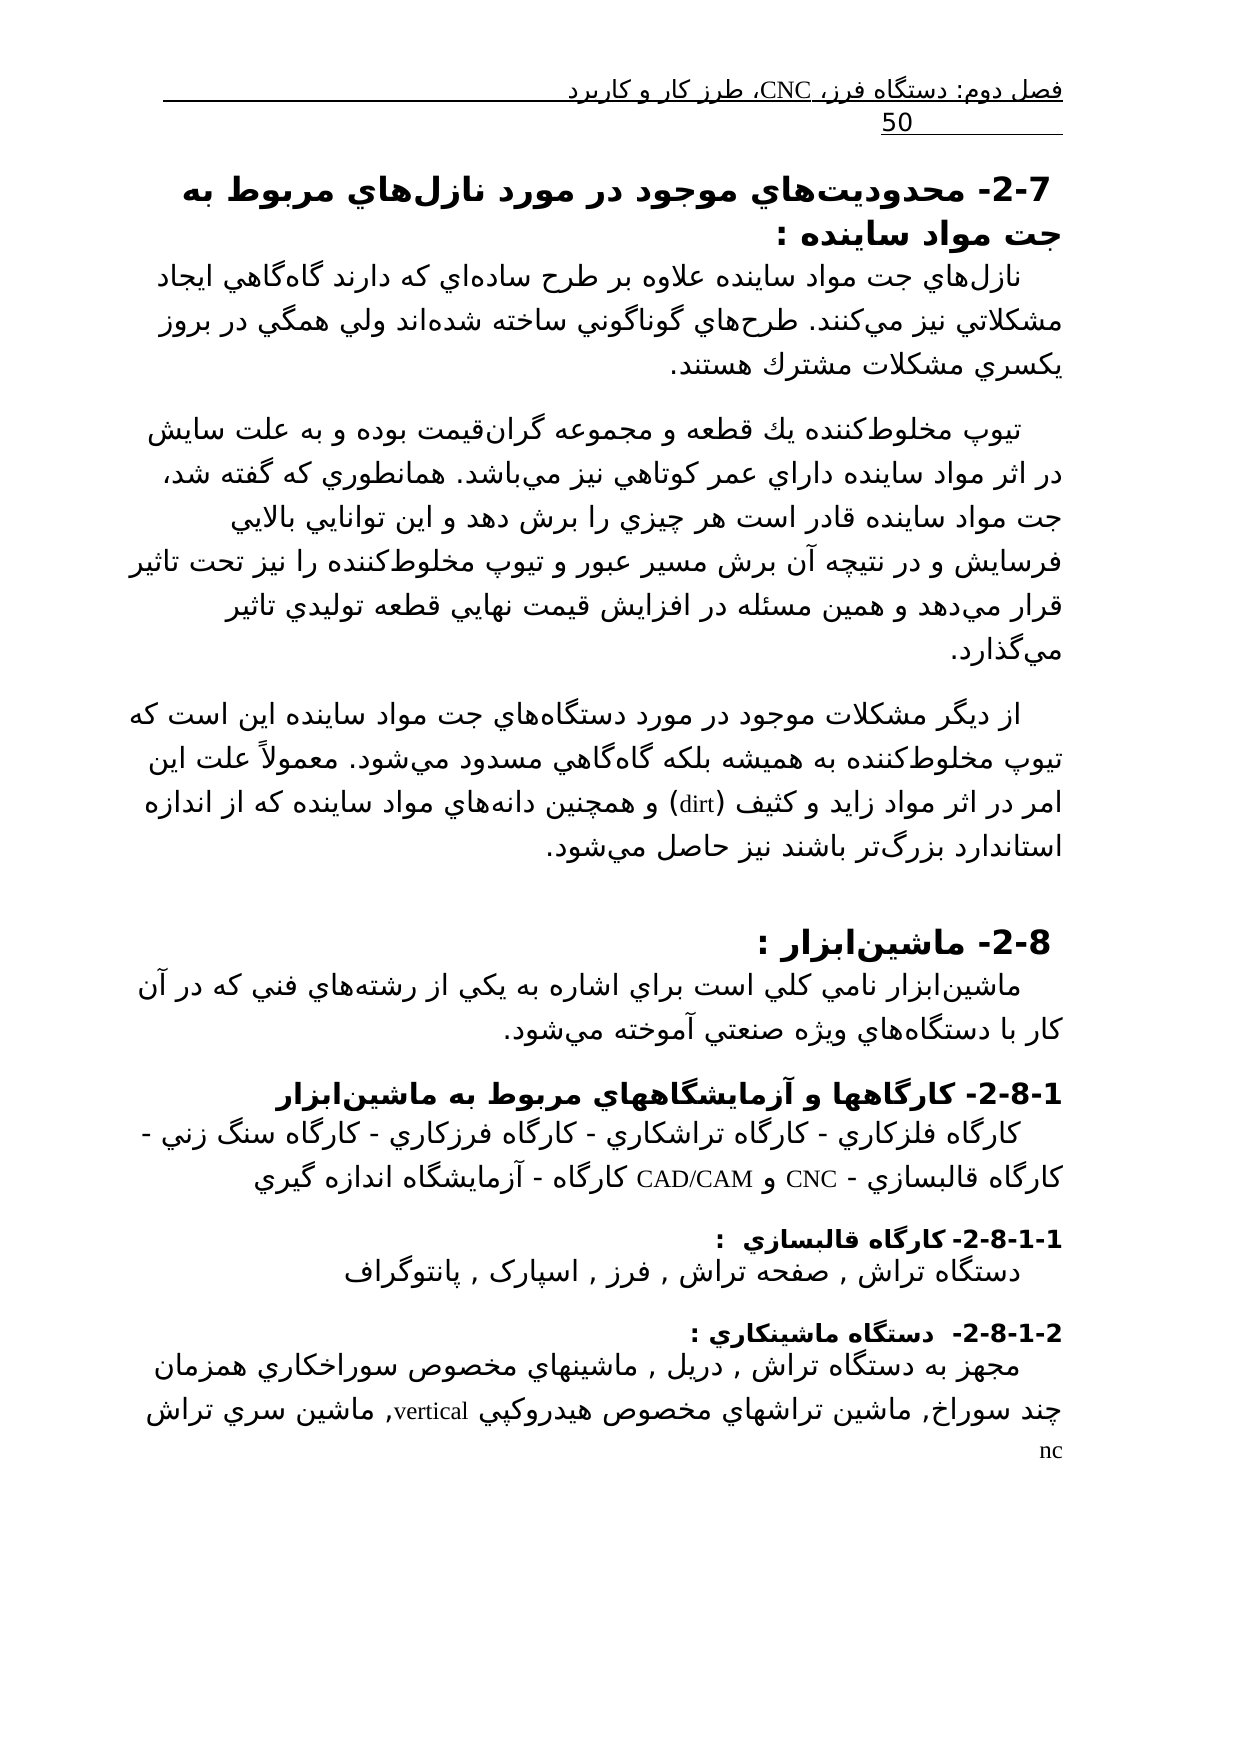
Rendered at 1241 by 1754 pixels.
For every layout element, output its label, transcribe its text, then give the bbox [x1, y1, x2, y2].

text مجهز به دستگاه تراش , دريل , ماشينهاي مخصوص سوراخکاري همزمان چند سوراخ, ماشين تراشهاي مخصوص هيدروکپي vertical, ماشين سري تراش nc [118, 1349, 1063, 1464]
text از ديگر مشكلات موجود در مورد دستگاه‌هاي جت مواد ساينده اين است كه تيوپ مخلوط‌كننده به هميشه بلكه گاه‌گاهي مسدود مي‌شود. معمولاً علت اين امر در اثر مواد زايد و كثيف (dirt) و همچنين دانه‌هاي مواد ساينده كه از اندازه استاندارد بزرگ‌تر باشند نيز حاصل مي‌شود. [118, 698, 1063, 864]
text نازل‌هاي جت مواد ساينده علاوه بر طرح ساده‌اي كه دارند گاه‌گاهي ايجاد مشكلاتي نيز مي‌كنند. طرح‌هاي گوناگوني ساخته شده‌اند ولي همگي در بروز يكسري مشكلات مشترك هستند. [118, 259, 1063, 381]
text دستگاه تراش , صفحه تراش , فرز , اسپارک , پانتوگراف [118, 1254, 1063, 1288]
subtitle 2-8-1-1- کارگاه قالبسازي : [118, 1225, 1063, 1254]
subtitle 2-8-1-2- دستگاه ماشينکاري : [118, 1319, 1063, 1349]
subtitle 2-7- محدوديت‌هاي موجود در مورد نازل‌هاي مربوط به جت مواد ساينده : [118, 170, 1063, 254]
text ماشين‌ابزار نامي کلي است براي اشاره به يکي از رشته‌هاي فني که در آن کار با دستگاه‌هاي ويژه صنعتي آموخته مي‌شود. [118, 968, 1063, 1046]
subtitle 2-8- ماشين‌ابزار : [118, 924, 1063, 963]
subtitle 2-8-1- کارگاهها و آزمايشگاههاي مربوط به ماشين‌ابزار [118, 1077, 1063, 1111]
text کارگاه فلزکاري - کارگاه تراشکاري - کارگاه فرزکاري - کارگاه سنگ زني - کارگاه قالبسازي - CNC و CAD/CAM کارگاه - آزمايشگاه اندازه گيري [118, 1116, 1063, 1194]
text تيوپ مخلوط‌كننده يك قطعه و مجموعه گران‌قيمت بوده و به علت سايش در اثر مواد ساينده داراي عمر كوتاهي نيز مي‌باشد. همانطوري كه گفته شد، جت مواد ساينده قادر است هر چيزي را برش دهد و اين توانايي بالايي فرسايش و در نتيچه آن برش مسير عبور و تيوپ مخلوط‌كننده را نيز تحت تاثير قرار مي‌دهد و همين مسئله در افزايش قيمت نهايي قطعه توليدي تاثير مي‌گذارد. [118, 412, 1063, 667]
